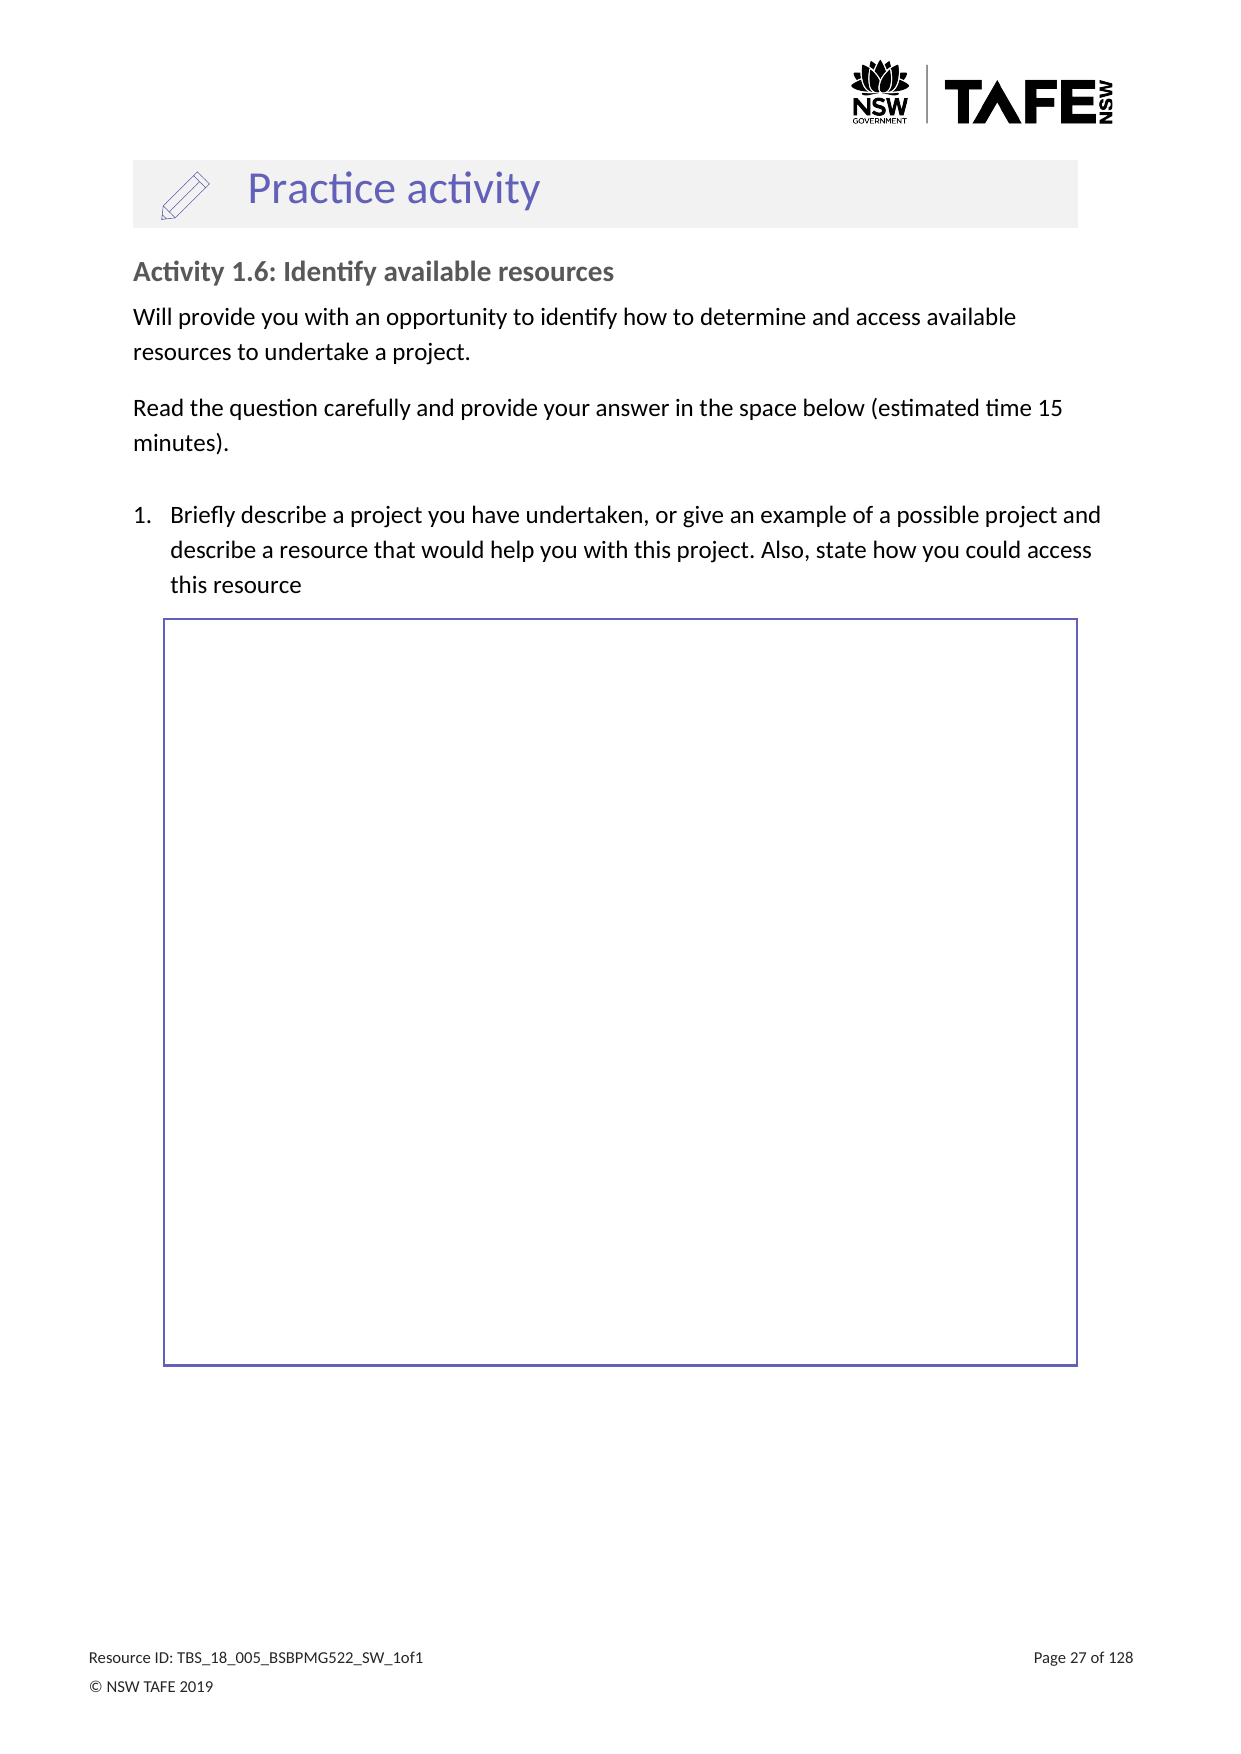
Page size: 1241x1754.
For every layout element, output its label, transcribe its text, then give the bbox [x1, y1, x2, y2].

table_header [133, 160, 236, 228]
list Briefly describe a project you have undertaken, or give an example of a possible project and describe a resource that would help you with this project. Also, state how you could access this resource [133, 499, 1107, 600]
table_header Practice activity [236, 160, 1078, 228]
picture [154, 162, 215, 226]
picture [851, 59, 1113, 125]
subtitle Activity 1.6: Identify available resources [133, 253, 1107, 289]
text Will provide you with an opportunity to identify how to determine and access available resources to undertake a project. [133, 301, 1107, 367]
text Read the question carefully and provide your answer in the space below (estimated time 15 minutes). [133, 392, 1107, 458]
